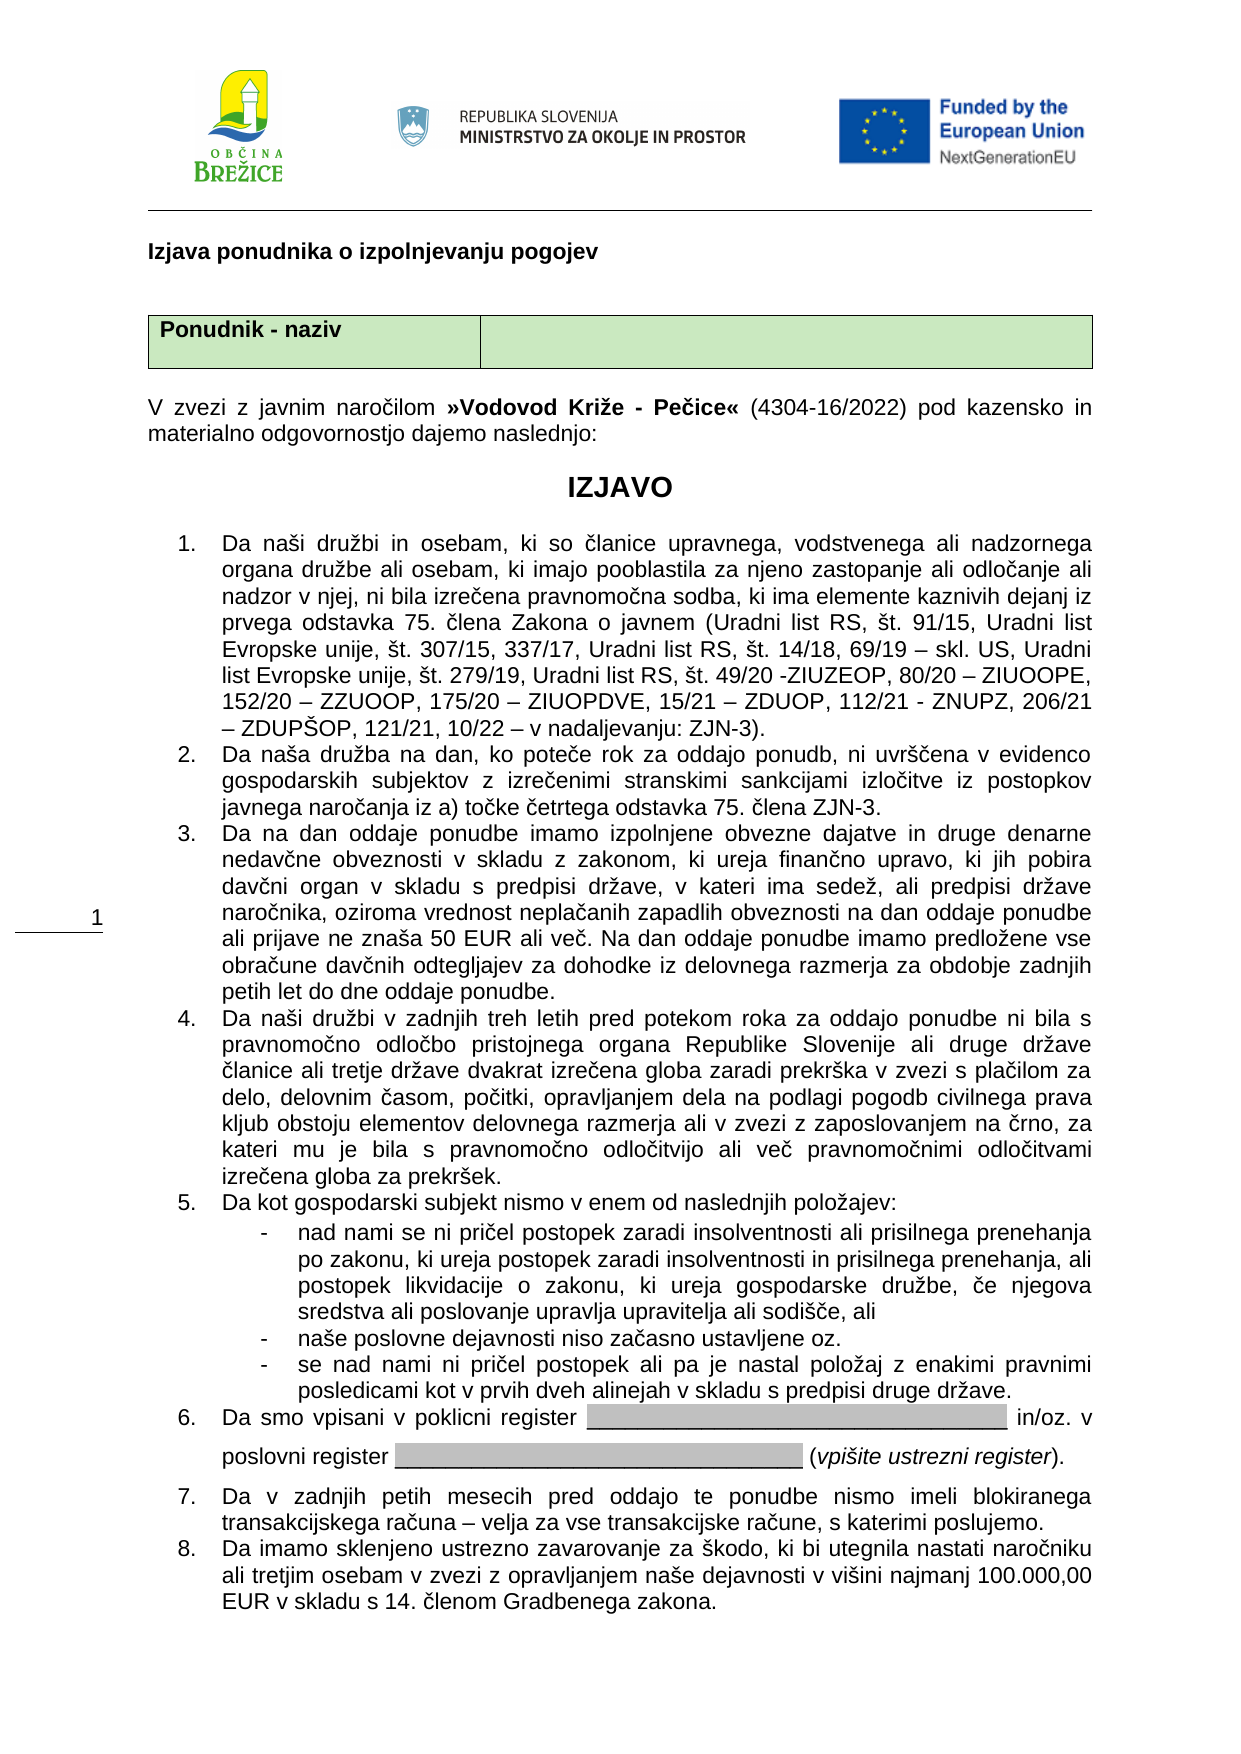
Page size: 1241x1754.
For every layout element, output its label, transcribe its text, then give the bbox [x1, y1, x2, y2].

list nad nami se ni pričel postopek zaradi insolventnosti ali prisilnega prenehanja po zakonu, ki ureja postopek zaradi insolventnosti in prisilnega prenehanja, ali postopek likvidacije o zakonu, ki ureja gospodarske družbe, če njegova sredstva ali poslovanje upravlja upravitelja ali sodišče, ali [260, 1219, 1092, 1324]
text V zvezi z javnim naročilom »Vodovod Križe - Pečice« (4304-16/2022) pod kazensko in materialno odgovornostjo dajemo naslednjo: [148, 393, 1092, 446]
picture [391, 101, 751, 149]
list Da v zadnjih petih mesecih pred oddajo te ponudbe nismo imeli blokiranega transakcijskega računa – velja za vse transakcijske račune, s katerimi poslujemo. [177, 1483, 1092, 1535]
list Da imamo sklenjeno ustrezno zavarovanje za škodo, ki bi utegnila nastati naročniku ali tretjim osebam v zvezi z opravljanjem naše dejavnosti v višini najmanj 100.000,00 EUR v skladu s 14. členom Gradbenega zakona. [177, 1535, 1092, 1614]
list Da naša družba na dan, ko poteče rok za oddajo ponudb, ni uvrščena v evidenco gospodarskih subjektov z izrečenimi stranskimi sankcijami izločitve iz postopkov javnega naročanja iz a) točke četrtega odstavka 75. člena ZJN-3. [177, 741, 1092, 820]
list se nad nami ni pričel postopek ali pa je nastal položaj z enakimi pravnimi posledicami kot v prvih dveh alinejah v skladu s predpisi druge države. [260, 1351, 1092, 1404]
picture [194, 70, 283, 182]
list Da kot gospodarski subjekt nismo v enem od naslednjih položajev: [177, 1189, 1092, 1215]
picture [838, 93, 1093, 170]
table_header Ponudnik - naziv [149, 316, 480, 368]
list Da naši družbi v zadnjih treh letih pred potekom roka za oddajo ponudbe ni bila s pravnomočno odločbo pristojnega organa Republike Slovenije ali druge države članice ali tretje države dvakrat izrečena globa zaradi prekrška v zvezi s plačilom za delo, delovnim časom, počitki, opravljanjem dela na podlagi pogodb civilnega prava kljub obstoju elementov delovnega razmerja ali v zvezi z zaposlovanjem na črno, za kateri mu je bila s pravnomočno odločitvijo ali več pravnomočnimi odločitvami izrečena globa za prekršek. [177, 1004, 1092, 1189]
table_header [481, 316, 1092, 368]
text Izjava ponudnika o izpolnjevanju pogojev [148, 238, 1092, 264]
list Da smo vpisani v poklicni register _________________________________ in/oz. v poslovni register ________________________________ (vpišite ustrezni register). [177, 1404, 1092, 1469]
list naše poslovne dejavnosti niso začasno ustavljene oz. [260, 1324, 1092, 1351]
list Da naši družbi in osebam, ki so članice upravnega, vodstvenega ali nadzornega organa družbe ali osebam, ki imajo pooblastila za njeno zastopanje ali odločanje ali nadzor v njej, ni bila izrečena pravnomočna sodba, ki ima elemente kaznivih dejanj iz prvega odstavka 75. člena Zakona o javnem (Uradni list RS, št. 91/15, Uradni list Evropske unije, št. 307/15, 337/17, Uradni list RS, št. 14/18, 69/19 – skl. US, Uradni list Evropske unije, št. 279/19, Uradni list RS, št. 49/20 -ZIUZEOP, 80/20 – ZIUOOPE, 152/20 – ZZUOOP, 175/20 – ZIUOPDVE, 15/21 – ZDUOP, 112/21 - ZNUPZ, 206/21 – ZDUPŠOP, 121/21, 10/22 – v nadaljevanju: ZJN-3). [177, 530, 1092, 741]
text IZJAVO [148, 470, 1092, 504]
list Da na dan oddaje ponudbe imamo izpolnjene obvezne dajatve in druge denarne nedavčne obveznosti v skladu z zakonom, ki ureja finančno upravo, ki jih pobira davčni organ v skladu s predpisi države, v kateri ima sedež, ali predpisi države naročnika, oziroma vrednost neplačanih zapadlih obveznosti na dan oddaje ponudbe ali prijave ne znaša 50 EUR ali več. Na dan oddaje ponudbe imamo predložene vse obračune davčnih odtegljajev za dohodke iz delovnega razmerja za obdobje zadnjih petih let do dne oddaje ponudbe. [177, 820, 1092, 1004]
